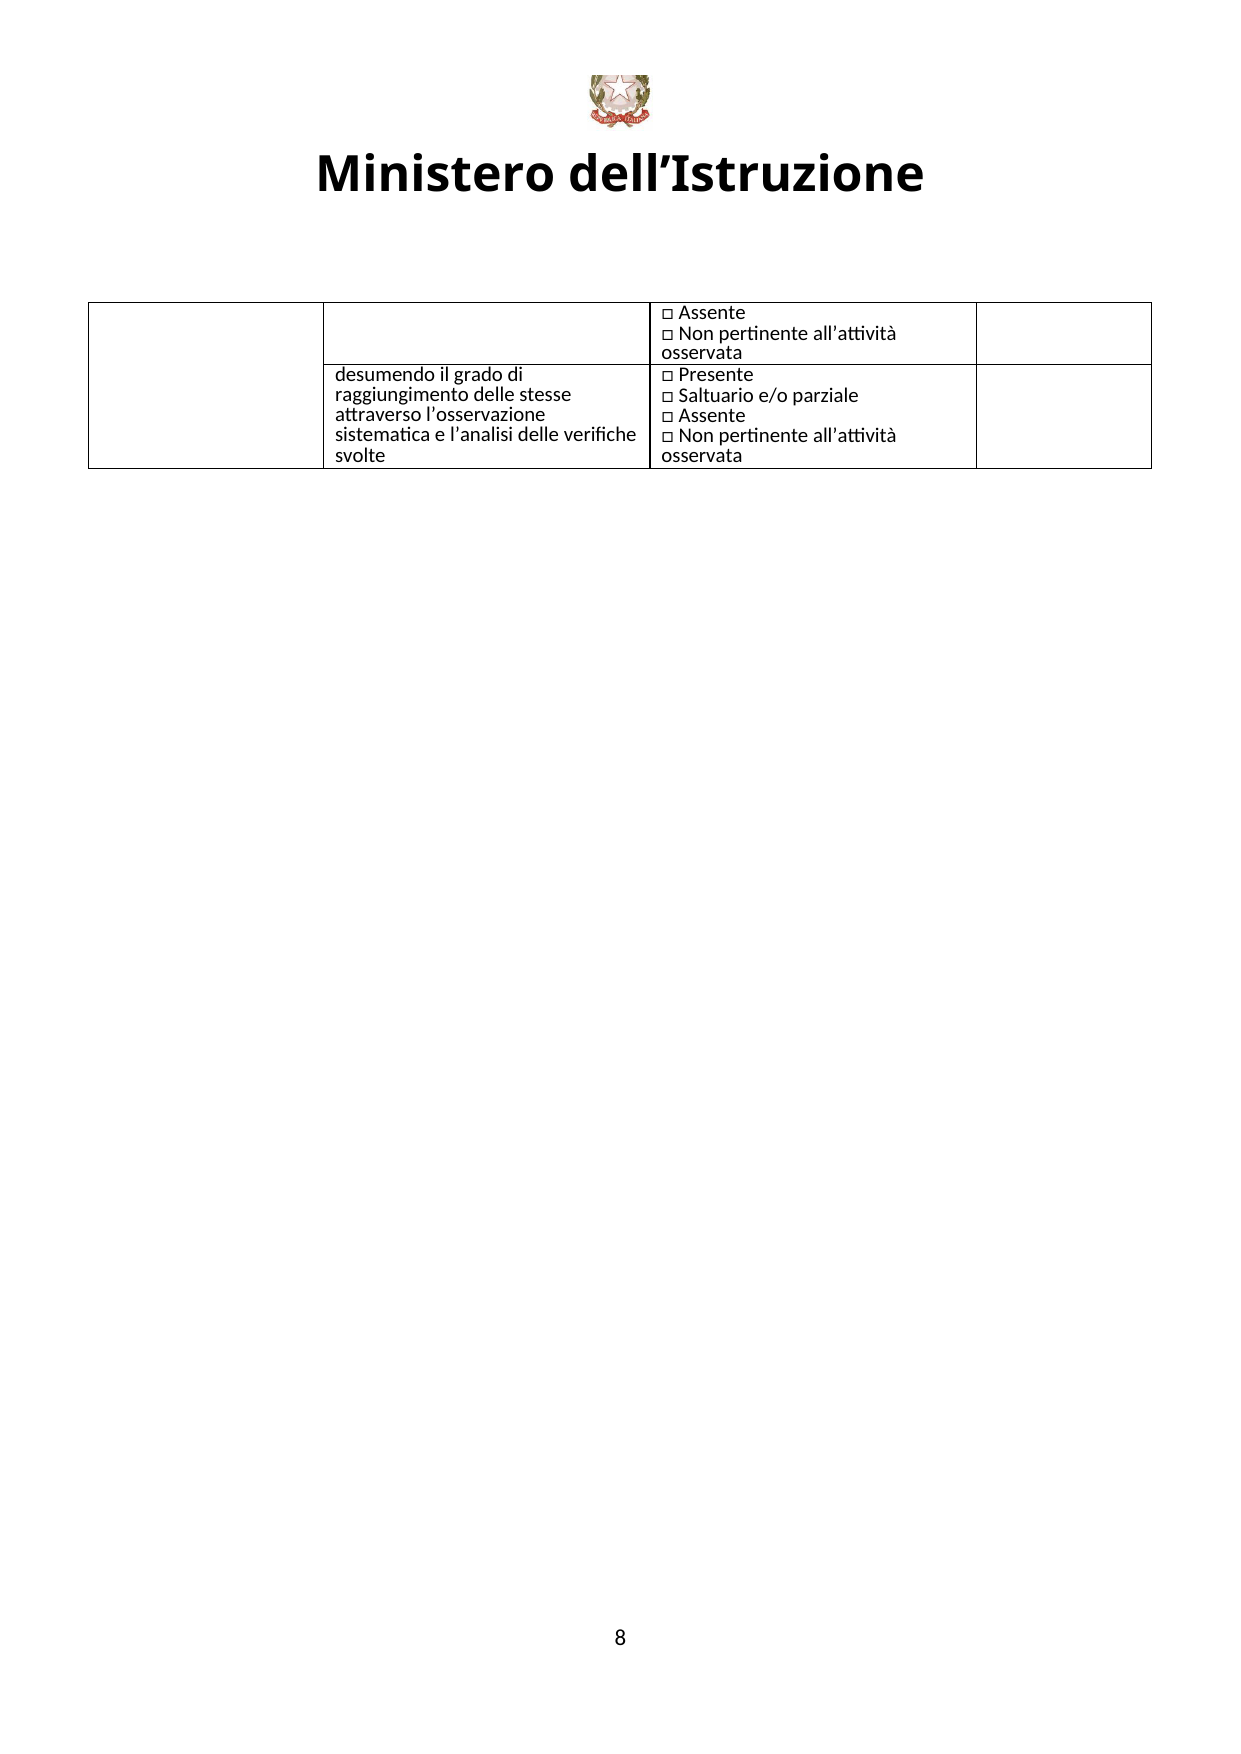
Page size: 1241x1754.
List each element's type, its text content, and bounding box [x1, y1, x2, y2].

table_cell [651, 365, 976, 467]
table_cell [89, 303, 323, 467]
table_cell [977, 303, 1151, 364]
table_cell desumendo il grado di raggiungimento delle stesse attraverso l’osservazione sistematica e l’analisi delle verifiche svolte [324, 365, 649, 467]
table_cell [651, 303, 976, 364]
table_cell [324, 303, 649, 364]
table_cell [977, 365, 1151, 467]
